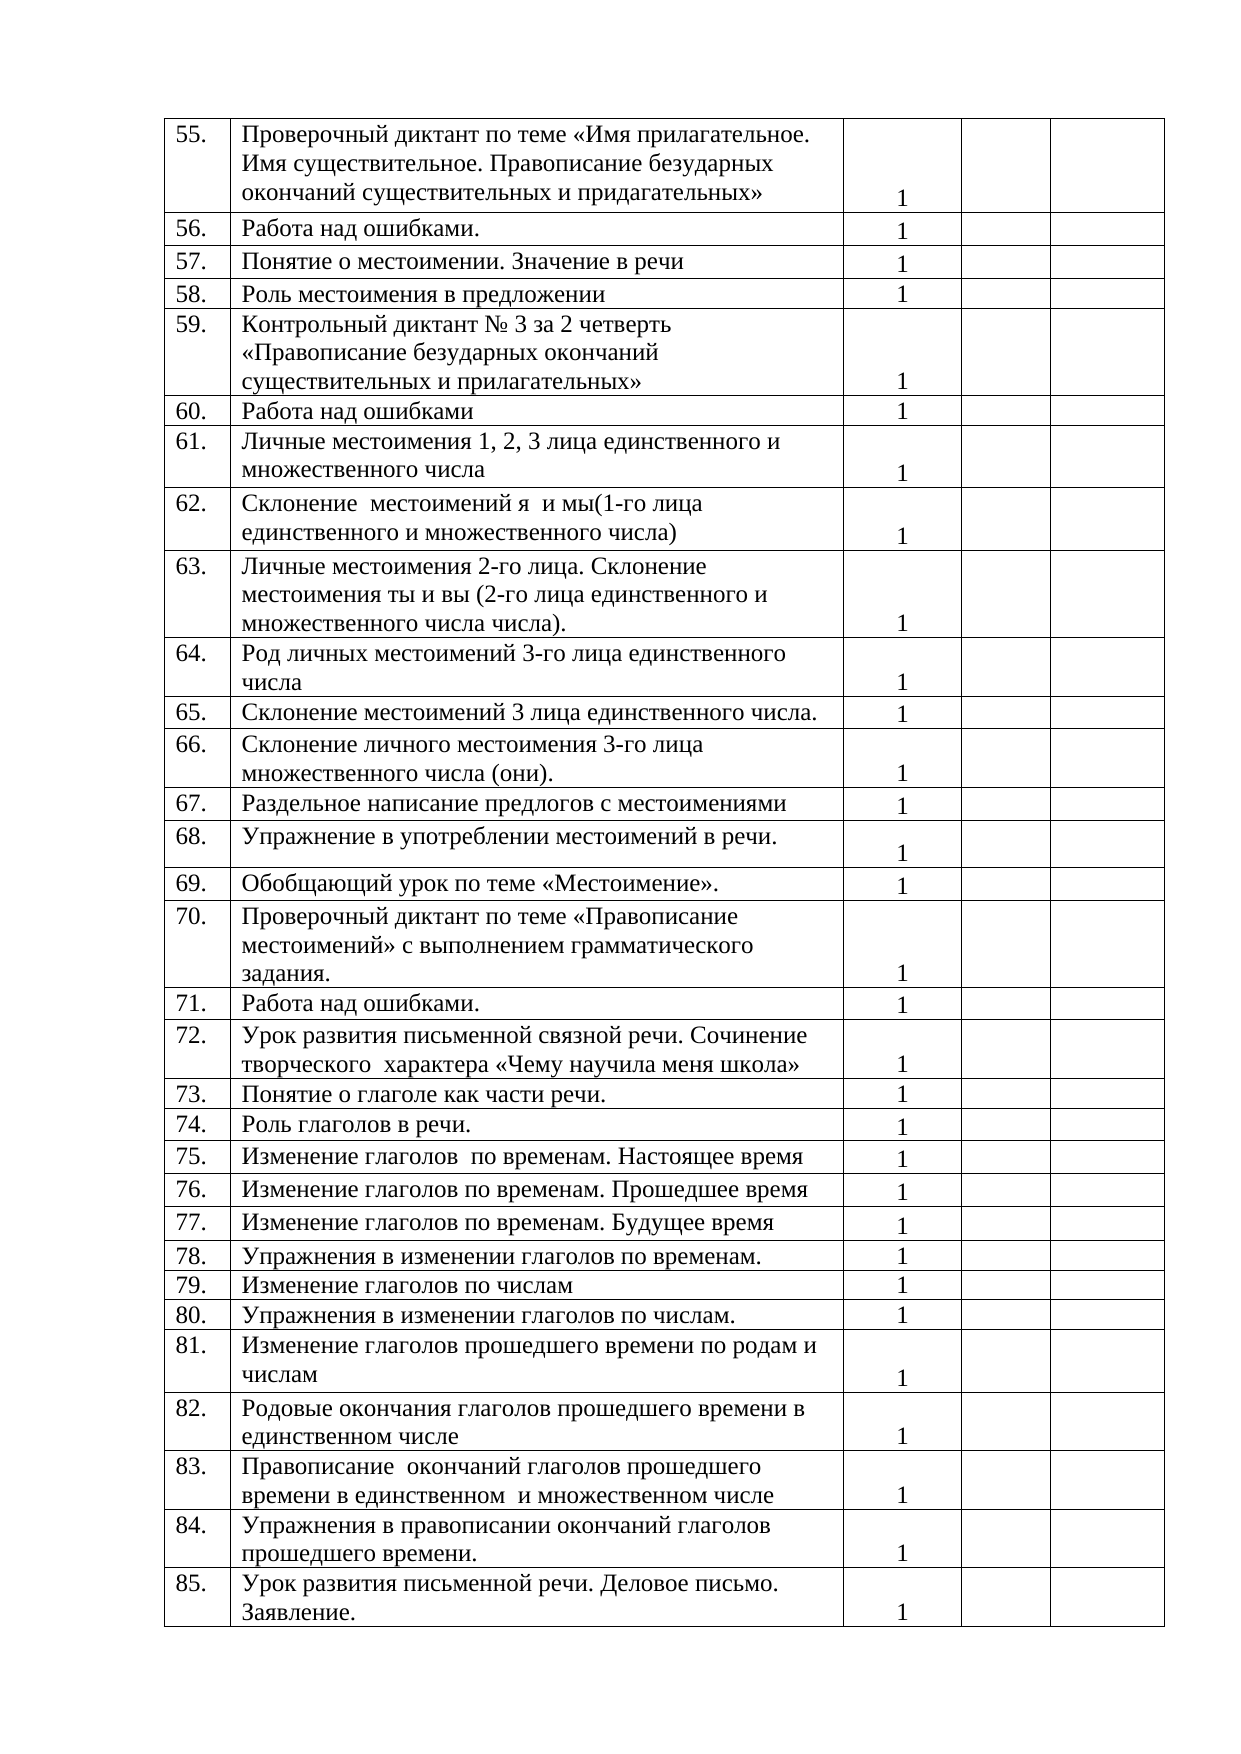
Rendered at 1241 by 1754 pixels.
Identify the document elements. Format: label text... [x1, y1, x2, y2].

table_cell Упражнение в употреблении местоимений в речи. [231, 821, 843, 867]
table_cell 1 [844, 1510, 961, 1567]
table_cell 1 [844, 788, 961, 820]
table_cell 68. [165, 821, 230, 867]
table_cell 1 [844, 868, 961, 900]
table_cell [962, 868, 1050, 900]
table_cell [962, 1451, 1050, 1509]
table_cell 1 [844, 697, 961, 728]
table_cell Проверочный диктант по теме «Имя прилагательное. Имя существительное. Правописание безударных окончаний существительных и придагательных» [231, 119, 843, 212]
table_cell 1 [844, 1330, 961, 1392]
table_cell Изменение глаголов по числам [231, 1271, 843, 1299]
table_cell [962, 1109, 1050, 1140]
table_cell 64. [165, 638, 230, 696]
table_cell [962, 1020, 1050, 1078]
table_cell 79. [165, 1271, 230, 1299]
table_cell 75. [165, 1141, 230, 1173]
table_cell Изменение глаголов по временам. Прошедшее время [231, 1174, 843, 1206]
table_cell 1 [844, 988, 961, 1019]
table_cell [962, 1330, 1050, 1392]
table_cell 1 [844, 1020, 961, 1078]
table_cell 71. [165, 988, 230, 1019]
table_cell Урок развития письменной связной речи. Сочинение творческого характера «Чему научила меня школа» [231, 1020, 843, 1078]
table_cell [962, 279, 1050, 308]
table_cell 74. [165, 1109, 230, 1140]
table_cell 70. [165, 901, 230, 987]
table_cell 60. [165, 396, 230, 425]
table_cell [962, 1393, 1050, 1450]
table_cell [962, 1141, 1050, 1173]
table_cell [962, 638, 1050, 696]
table_cell [962, 119, 1050, 212]
table_cell [1051, 1109, 1164, 1140]
table_cell [1051, 309, 1164, 395]
table_cell 1 [844, 1393, 961, 1450]
table_cell Изменение глаголов прошедшего времени по родам и числам [231, 1330, 843, 1392]
table_cell [1051, 1330, 1164, 1392]
table_cell [962, 309, 1050, 395]
table_cell 1 [844, 1141, 961, 1173]
table_cell Изменение глаголов по временам. Настоящее время [231, 1141, 843, 1173]
table_cell 1 [844, 1079, 961, 1108]
table_cell [962, 1568, 1050, 1626]
table_cell Проверочный диктант по теме «Правописание местоимений» с выполнением грамматического задания. [231, 901, 843, 987]
table_cell [962, 697, 1050, 728]
table_cell 62. [165, 488, 230, 550]
table_cell 59. [165, 309, 230, 395]
table_cell 73. [165, 1079, 230, 1108]
table_cell Обобщающий урок по теме «Местоимение». [231, 868, 843, 900]
table_cell 61. [165, 426, 230, 487]
table_cell 76. [165, 1174, 230, 1206]
table_cell [962, 729, 1050, 787]
table_cell 1 [844, 279, 961, 308]
table_cell Контрольный диктант № 3 за 2 четверть «Правописание безударных окончаний существительных и прилагательных» [231, 309, 843, 395]
table_cell [962, 1271, 1050, 1299]
table_cell [1051, 1300, 1164, 1329]
table_cell [962, 213, 1050, 245]
table_cell [1051, 213, 1164, 245]
table_cell Личные местоимения 2-го лица. Склонение местоимения ты и вы (2-го лица единственного и множественного числа числа). [231, 551, 843, 637]
table_cell [1051, 551, 1164, 637]
table_cell Упражнения в изменении глаголов по числам. [231, 1300, 843, 1329]
table_cell [1051, 1241, 1164, 1269]
table_cell Понятие о глаголе как части речи. [231, 1079, 843, 1108]
table_cell Родовые окончания глаголов прошедшего времени в единственном числе [231, 1393, 843, 1450]
table_cell 1 [844, 396, 961, 425]
table_cell Понятие о местоимении. Значение в речи [231, 246, 843, 278]
table_cell [1051, 638, 1164, 696]
table_cell [962, 1207, 1050, 1240]
table_cell Работа над ошибками [231, 396, 843, 425]
table_cell 83. [165, 1451, 230, 1509]
table_cell 1 [844, 426, 961, 487]
table_cell [962, 788, 1050, 820]
table_cell 1 [844, 213, 961, 245]
table_cell [1051, 901, 1164, 987]
table_cell [1051, 788, 1164, 820]
table_cell 1 [844, 1568, 961, 1626]
table_cell 1 [844, 1300, 961, 1329]
table_cell Работа над ошибками. [231, 213, 843, 245]
table_cell [1051, 697, 1164, 728]
table_cell [1051, 279, 1164, 308]
table_cell 1 [844, 1451, 961, 1509]
table_cell 67. [165, 788, 230, 820]
table_cell 69. [165, 868, 230, 900]
table_cell 55. [165, 119, 230, 212]
table_cell 57. [165, 246, 230, 278]
table_cell 1 [844, 821, 961, 867]
table_cell [962, 426, 1050, 487]
table_cell 1 [844, 551, 961, 637]
table_cell [1051, 1207, 1164, 1240]
table_cell [962, 1241, 1050, 1269]
table_cell [1051, 1451, 1164, 1509]
table_cell [962, 988, 1050, 1019]
table_cell Работа над ошибками. [231, 988, 843, 1019]
table_cell [962, 488, 1050, 550]
table_cell 1 [844, 1271, 961, 1299]
table_cell 72. [165, 1020, 230, 1078]
table_cell [962, 1174, 1050, 1206]
table_cell 1 [844, 246, 961, 278]
table_cell [1051, 1393, 1164, 1450]
table_cell [1051, 246, 1164, 278]
table_cell 1 [844, 488, 961, 550]
table_cell 78. [165, 1241, 230, 1269]
table_cell Упражнения в изменении глаголов по временам. [231, 1241, 843, 1269]
table_cell Склонение местоимений я и мы(1-го лица единственного и множественного числа) [231, 488, 843, 550]
table_cell [1051, 868, 1164, 900]
table_cell [962, 551, 1050, 637]
table_cell [962, 901, 1050, 987]
table_cell Склонение личного местоимения 3-го лица множественного числа (они). [231, 729, 843, 787]
table_cell 66. [165, 729, 230, 787]
table_cell [1051, 1568, 1164, 1626]
table_cell [962, 246, 1050, 278]
table_cell Склонение местоимений 3 лица единственного числа. [231, 697, 843, 728]
table_cell 84. [165, 1510, 230, 1567]
table_cell Род личных местоимений 3-го лица единственного числа [231, 638, 843, 696]
table_cell 56. [165, 213, 230, 245]
table_cell 65. [165, 697, 230, 728]
table_cell 1 [844, 1109, 961, 1140]
table_cell [1051, 426, 1164, 487]
table_cell 58. [165, 279, 230, 308]
table_cell [962, 1079, 1050, 1108]
table_cell [1051, 1271, 1164, 1299]
table_cell [962, 396, 1050, 425]
table_cell 1 [844, 119, 961, 212]
table_cell 1 [844, 1207, 961, 1240]
table_cell Изменение глаголов по временам. Будущее время [231, 1207, 843, 1240]
table_cell Упражнения в правописании окончаний глаголов прошедшего времени. [231, 1510, 843, 1567]
table_cell 1 [844, 901, 961, 987]
table_cell [1051, 1020, 1164, 1078]
table_cell Урок развития письменной речи. Деловое письмо. Заявление. [231, 1568, 843, 1626]
table_cell 77. [165, 1207, 230, 1240]
table_cell [1051, 1510, 1164, 1567]
table_cell 80. [165, 1300, 230, 1329]
table_cell 63. [165, 551, 230, 637]
table_cell [1051, 119, 1164, 212]
table_cell 85. [165, 1568, 230, 1626]
table_cell 81. [165, 1330, 230, 1392]
table_cell [1051, 1079, 1164, 1108]
table_cell [1051, 1141, 1164, 1173]
table_cell [962, 821, 1050, 867]
table_cell Личные местоимения 1, 2, 3 лица единственного и множественного числа [231, 426, 843, 487]
table_cell [962, 1300, 1050, 1329]
table_cell 1 [844, 1174, 961, 1206]
table_cell Раздельное написание предлогов с местоимениями [231, 788, 843, 820]
table_cell 1 [844, 729, 961, 787]
table_cell Роль местоимения в предложении [231, 279, 843, 308]
table_cell 1 [844, 309, 961, 395]
table_cell 1 [844, 638, 961, 696]
table_cell [1051, 821, 1164, 867]
table_cell [1051, 1174, 1164, 1206]
table_cell [962, 1510, 1050, 1567]
table_cell 1 [844, 1241, 961, 1269]
table_cell Правописание окончаний глаголов прошедшего времени в единственном и множественном числе [231, 1451, 843, 1509]
table_cell Роль глаголов в речи. [231, 1109, 843, 1140]
table_cell [1051, 396, 1164, 425]
table_cell [1051, 729, 1164, 787]
table_cell 82. [165, 1393, 230, 1450]
table_cell [1051, 488, 1164, 550]
table_cell [1051, 988, 1164, 1019]
